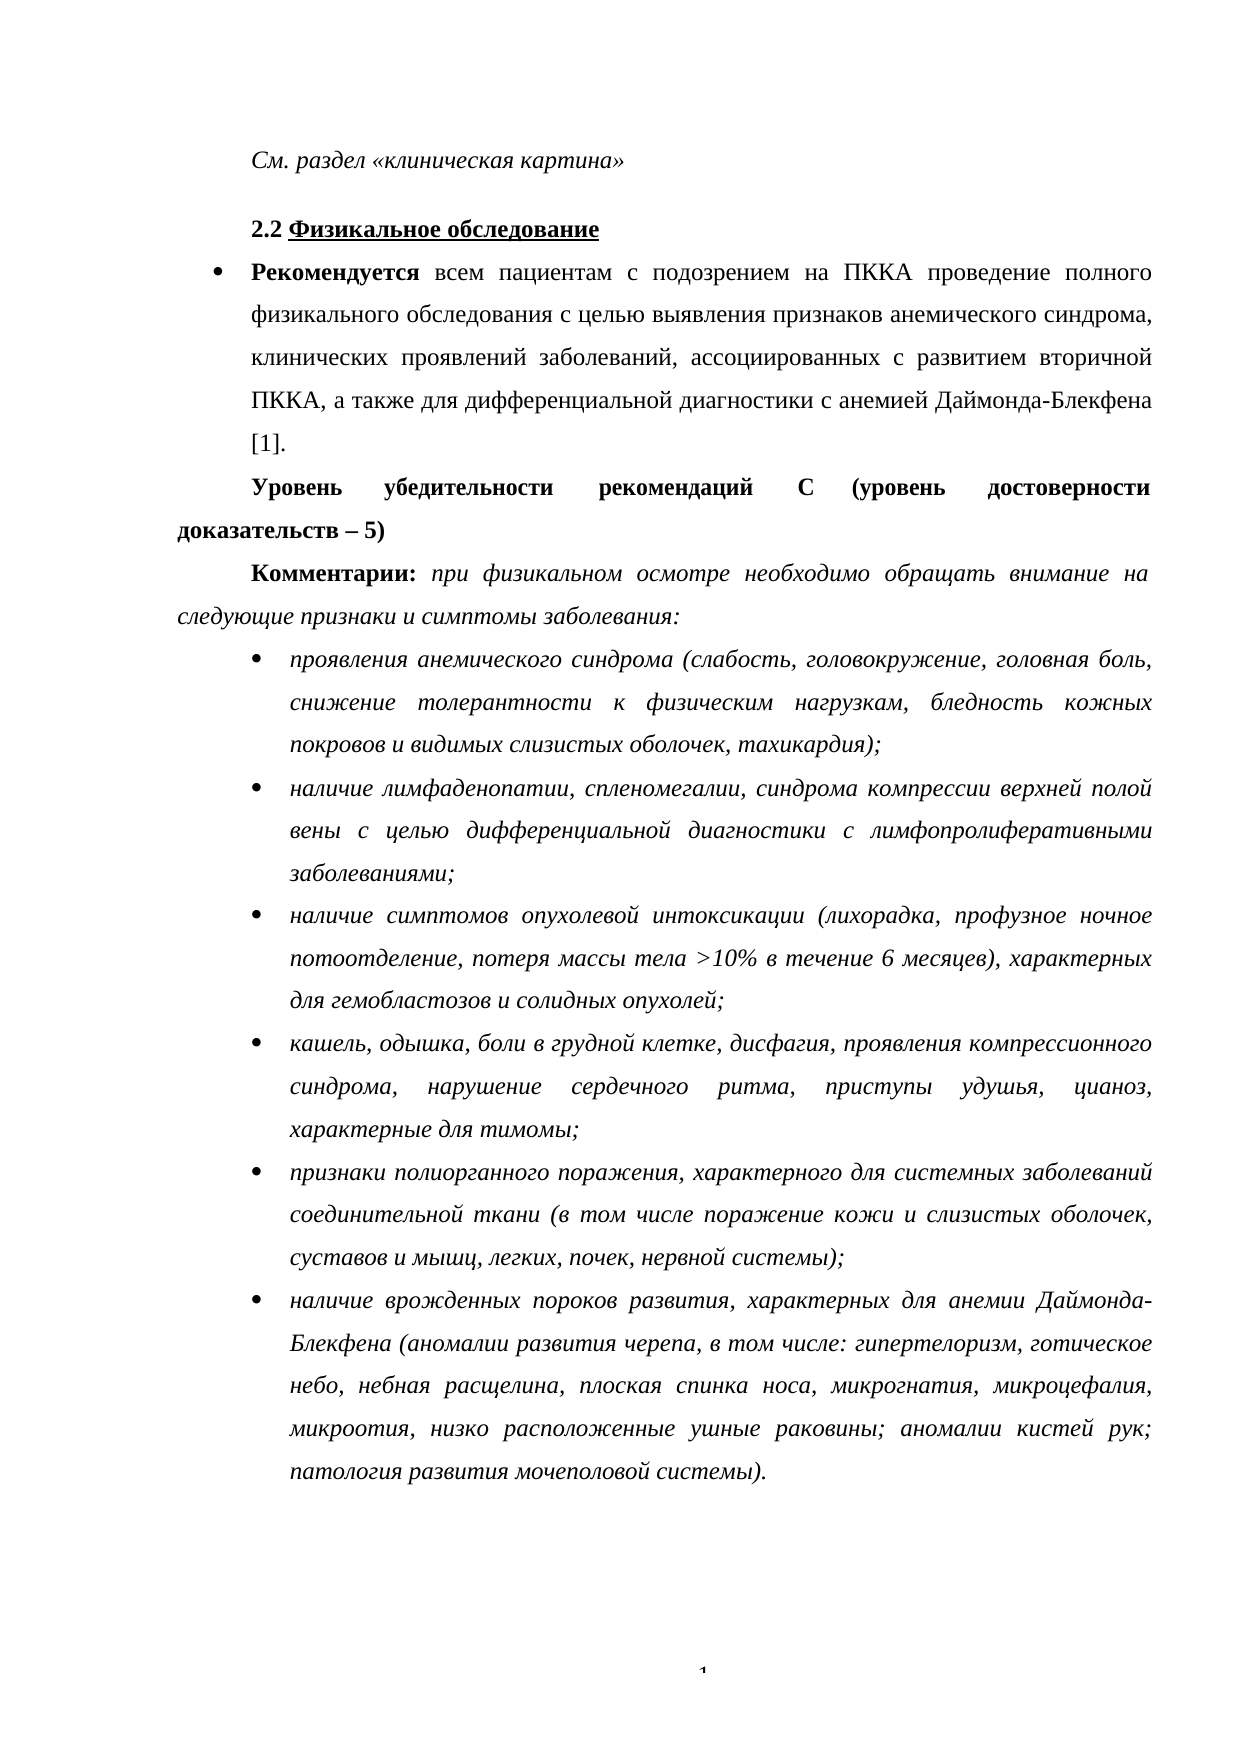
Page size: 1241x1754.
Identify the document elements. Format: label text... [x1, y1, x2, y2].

list наличие симптомов опухолевой интоксикации (лихорадка, профузное ночное потоотделение, потеря массы тела >10% в течение 6 месяцев), характерных для гемобластозов и солидных опухолей; [252, 901, 1152, 1014]
text См. раздел «клиническая картина» [251, 146, 1163, 174]
subtitle Физикальное обследование [251, 214, 1163, 242]
list наличие врожденных пороков развития, характерных для анемии Даймонда- Блекфена (аномалии развития черепа, в том числе: гипертелоризм, готическое небо, небная расщелина, плоская спинка носа, микрогнатия, микроцефалия, микроотия, низко расположенные ушные раковины; аномалии кистей рук; патология развития мочеполовой системы). [252, 1285, 1152, 1485]
list проявления анемического синдрома (слабость, головокружение, головная боль, снижение толерантности к физическим нагрузкам, бледность кожных покровов и видимых слизистых оболочек, тахикардия); [252, 644, 1152, 758]
text Комментарии: при физикальном осмотре необходимо обращать внимание на следующие признаки и симптомы заболевания: [177, 558, 1152, 630]
list наличие лимфаденопатии, спленомегалии, синдрома компрессии верхней полой вены с целью дифференциальной диагностики с лимфопролиферативными заболеваниями; [252, 773, 1152, 886]
subtitle Уровень убедительности рекомендаций С (уровень достоверности доказательств – 5) [177, 472, 1152, 543]
list признаки полиорганного поражения, характерного для системных заболеваний соединительной ткани (в том числе поражение кожи и слизистых оболочек, суставов и мышц, легких, почек, нервной системы); [252, 1157, 1152, 1271]
list кашель, одышка, боли в грудной клетке, дисфагия, проявления компрессионного синдрома, нарушение сердечного ритма, приступы удушья, цианоз, характерные для тимомы; [252, 1028, 1152, 1143]
list Рекомендуется всем пациентам с подозрением на ПККА проведение полного физикального обследования с целью выявления признаков анемического синдрома, клинических проявлений заболеваний, ассоциированных с развитием вторичной ПККА, а также для дифференциальной диагностики с анемией Даймонда-Блекфена [1]. [213, 257, 1152, 457]
